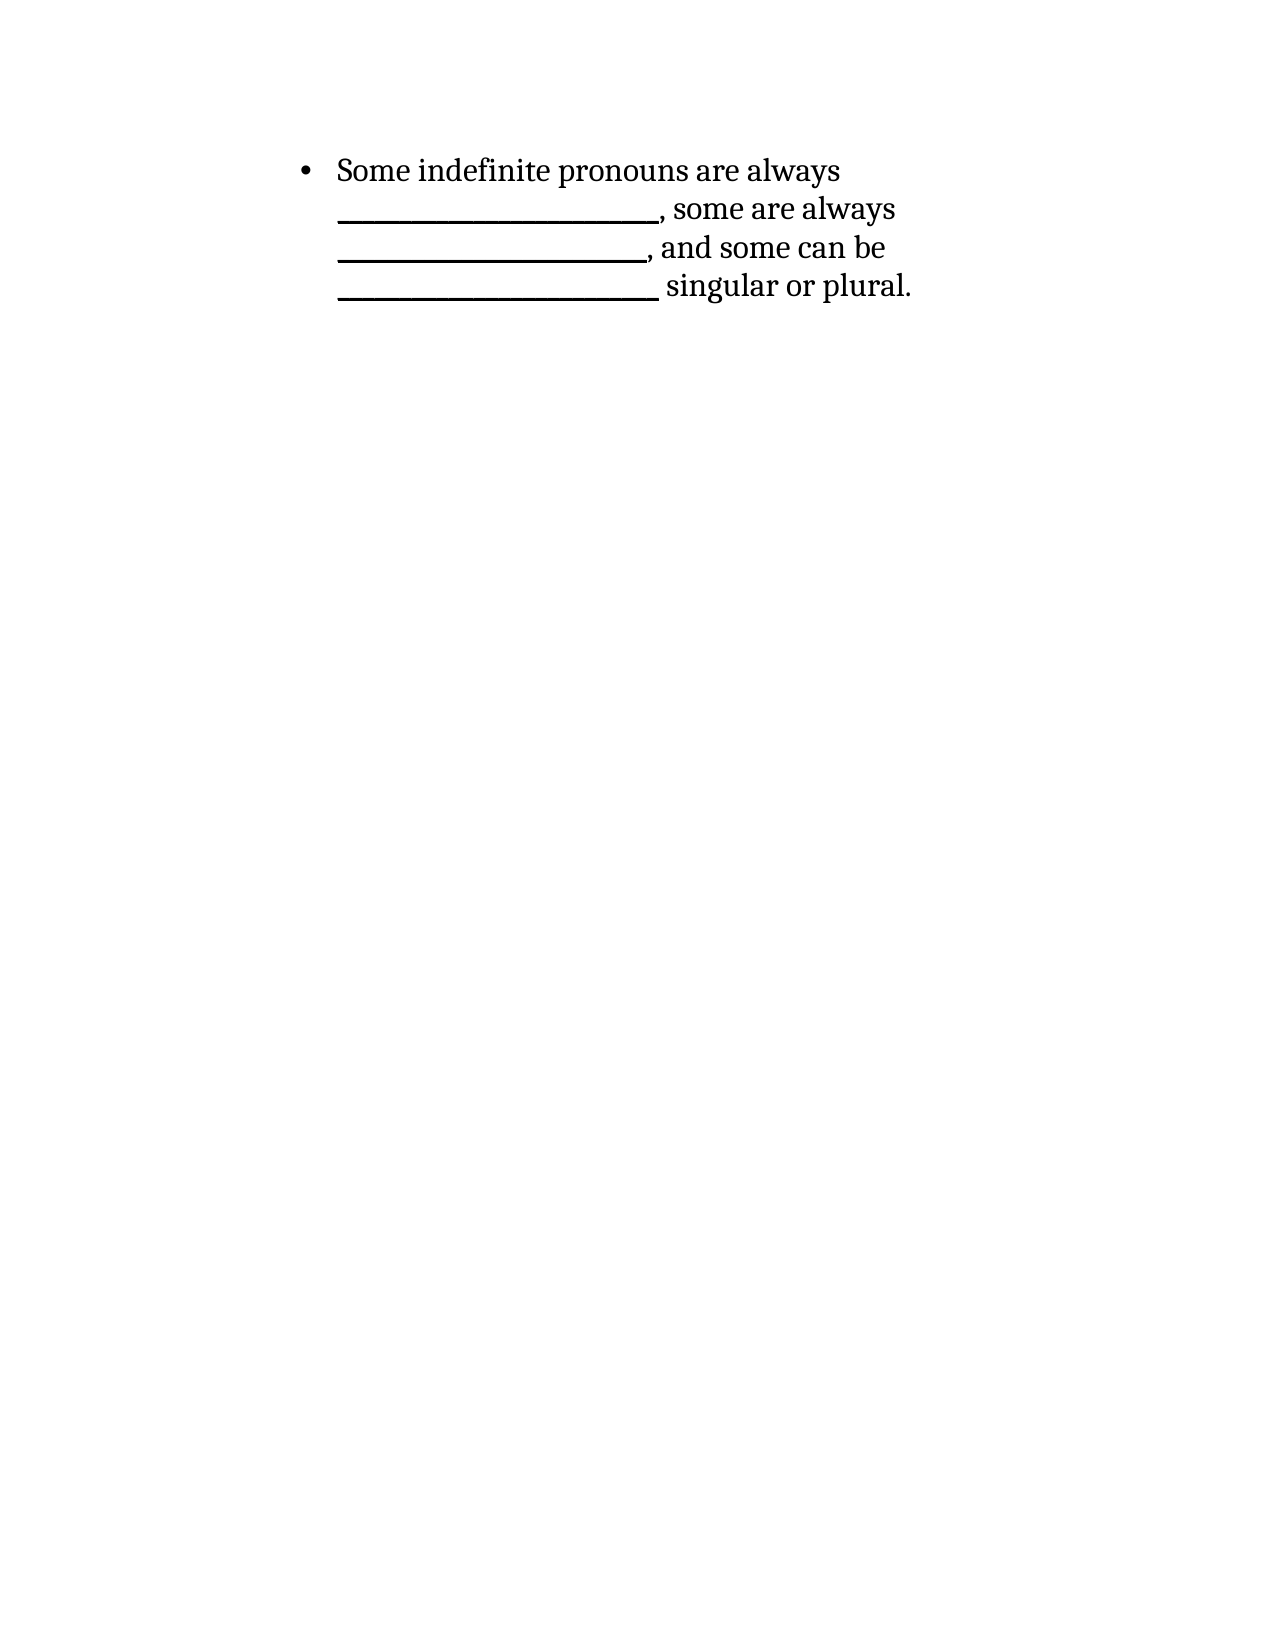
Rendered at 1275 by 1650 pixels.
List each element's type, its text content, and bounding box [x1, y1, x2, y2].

list Some indefinite pronouns are always __________________________, some are always _________________________, and some can be __________________________ singular or plural. [300, 150, 1087, 305]
